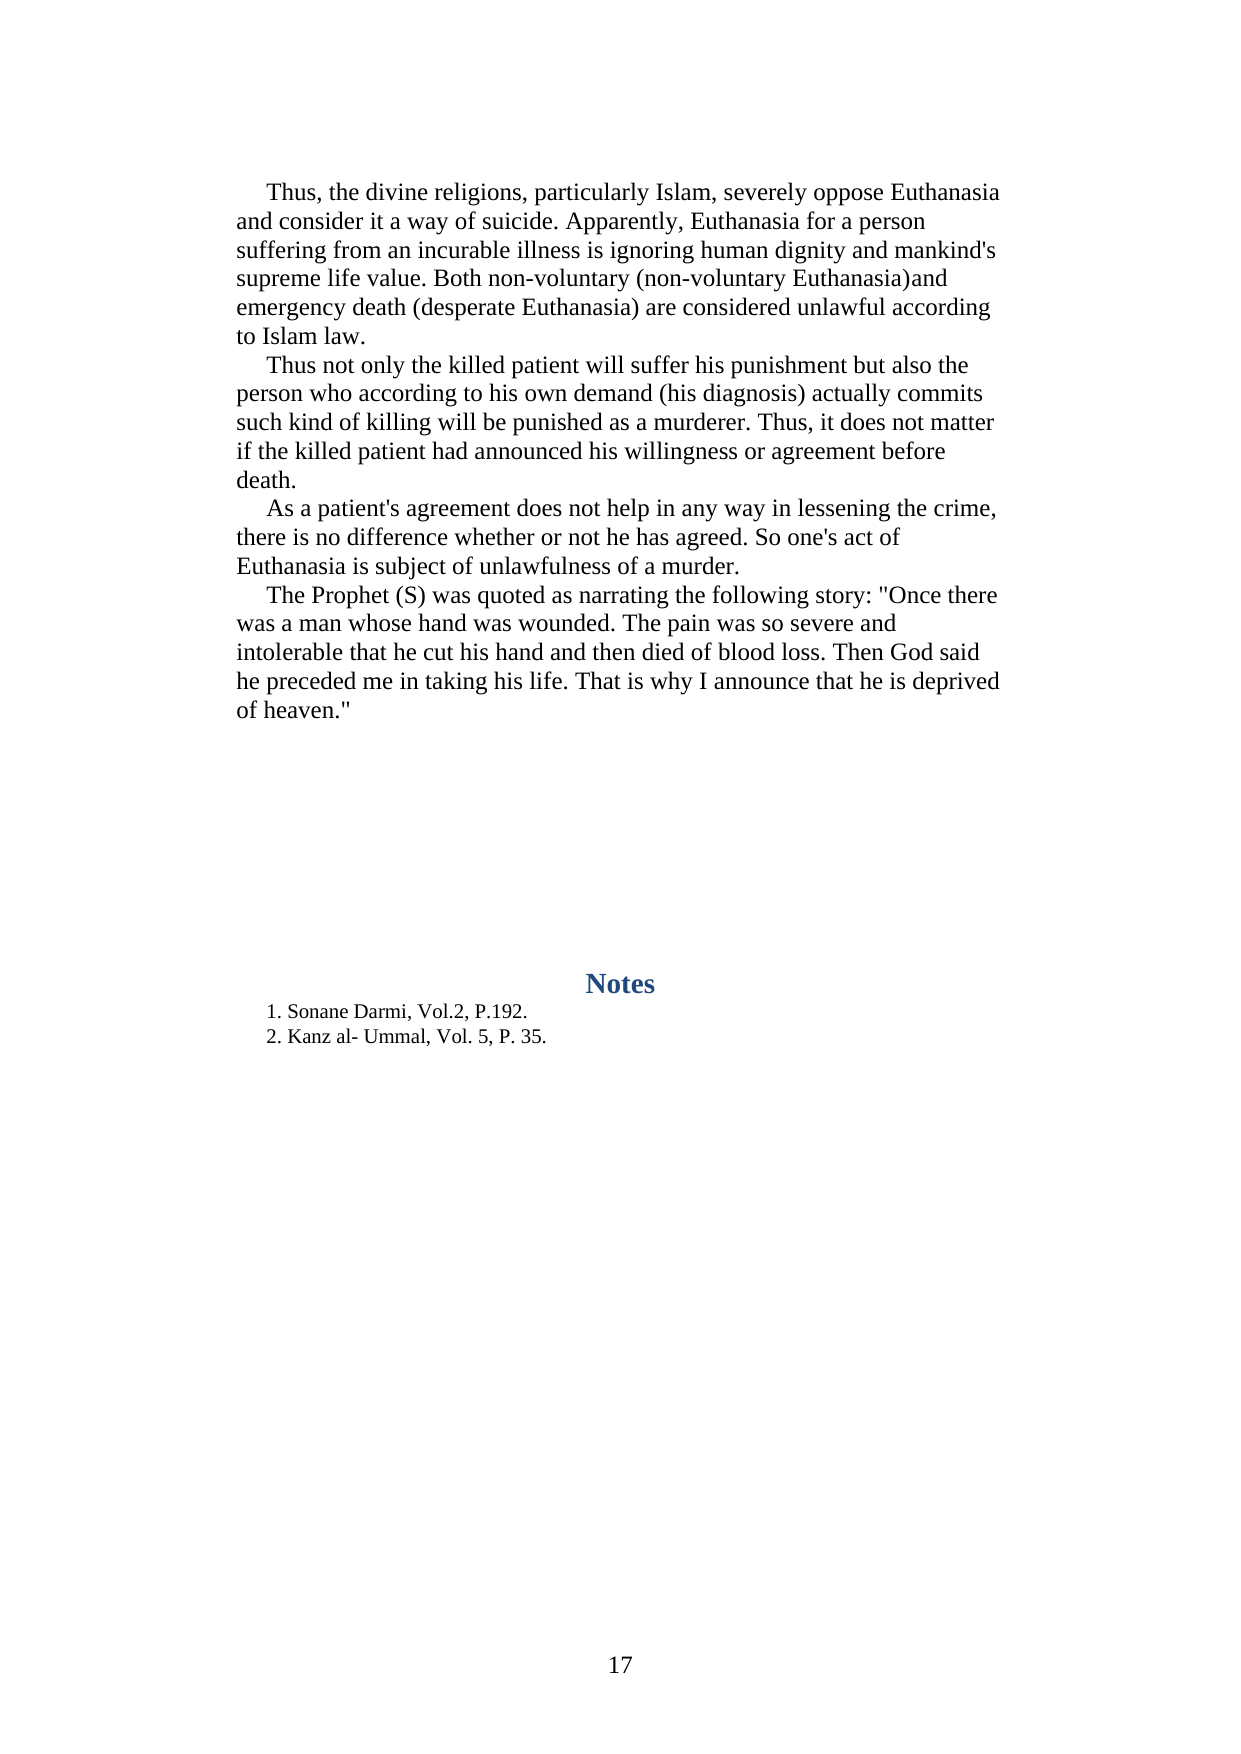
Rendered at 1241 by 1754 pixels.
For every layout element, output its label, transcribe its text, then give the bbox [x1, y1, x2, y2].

subtitle Notes [236, 966, 1004, 999]
text As a patient's agreement does not help in any way in lessening the crime, there is no difference whether or not he has agreed. So one's act of Euthanasia is subject of unlawfulness of a murder. [236, 493, 1004, 580]
text Thus not only the killed patient will suffer his punishment but also the person who according to his own demand (his diagnosis) actually commits such kind of killing will be punished as a murderer. Thus, it does not matter if the killed patient had announced his willingness or agreement before death. [236, 350, 1004, 493]
text The Prophet (S) was quoted as narrating the following story: "Once there was a man whose hand was wounded. The pain was so severe and intolerable that he cut his hand and then died of blood loss. Then God said he preceded me in taking his life. That is why I announce that he is deprived of heaven." [236, 580, 1004, 723]
text 1. Sonane Darmi, Vol.2, P.192. [236, 999, 1004, 1023]
text 2. Kanz al- Ummal, Vol. 5, P. 35. [236, 1023, 1004, 1048]
text Thus, the divine religions, particularly Islam, severely oppose Euthanasia and consider it a way of suicide. Apparently, Euthanasia for a person suffering from an incurable illness is ignoring human dignity and mankind's supreme life value. Both non-voluntary (non-voluntary Euthanasia) and emergency death (desperate Euthanasia) are considered unlawful according to Islam law. [236, 177, 1004, 350]
